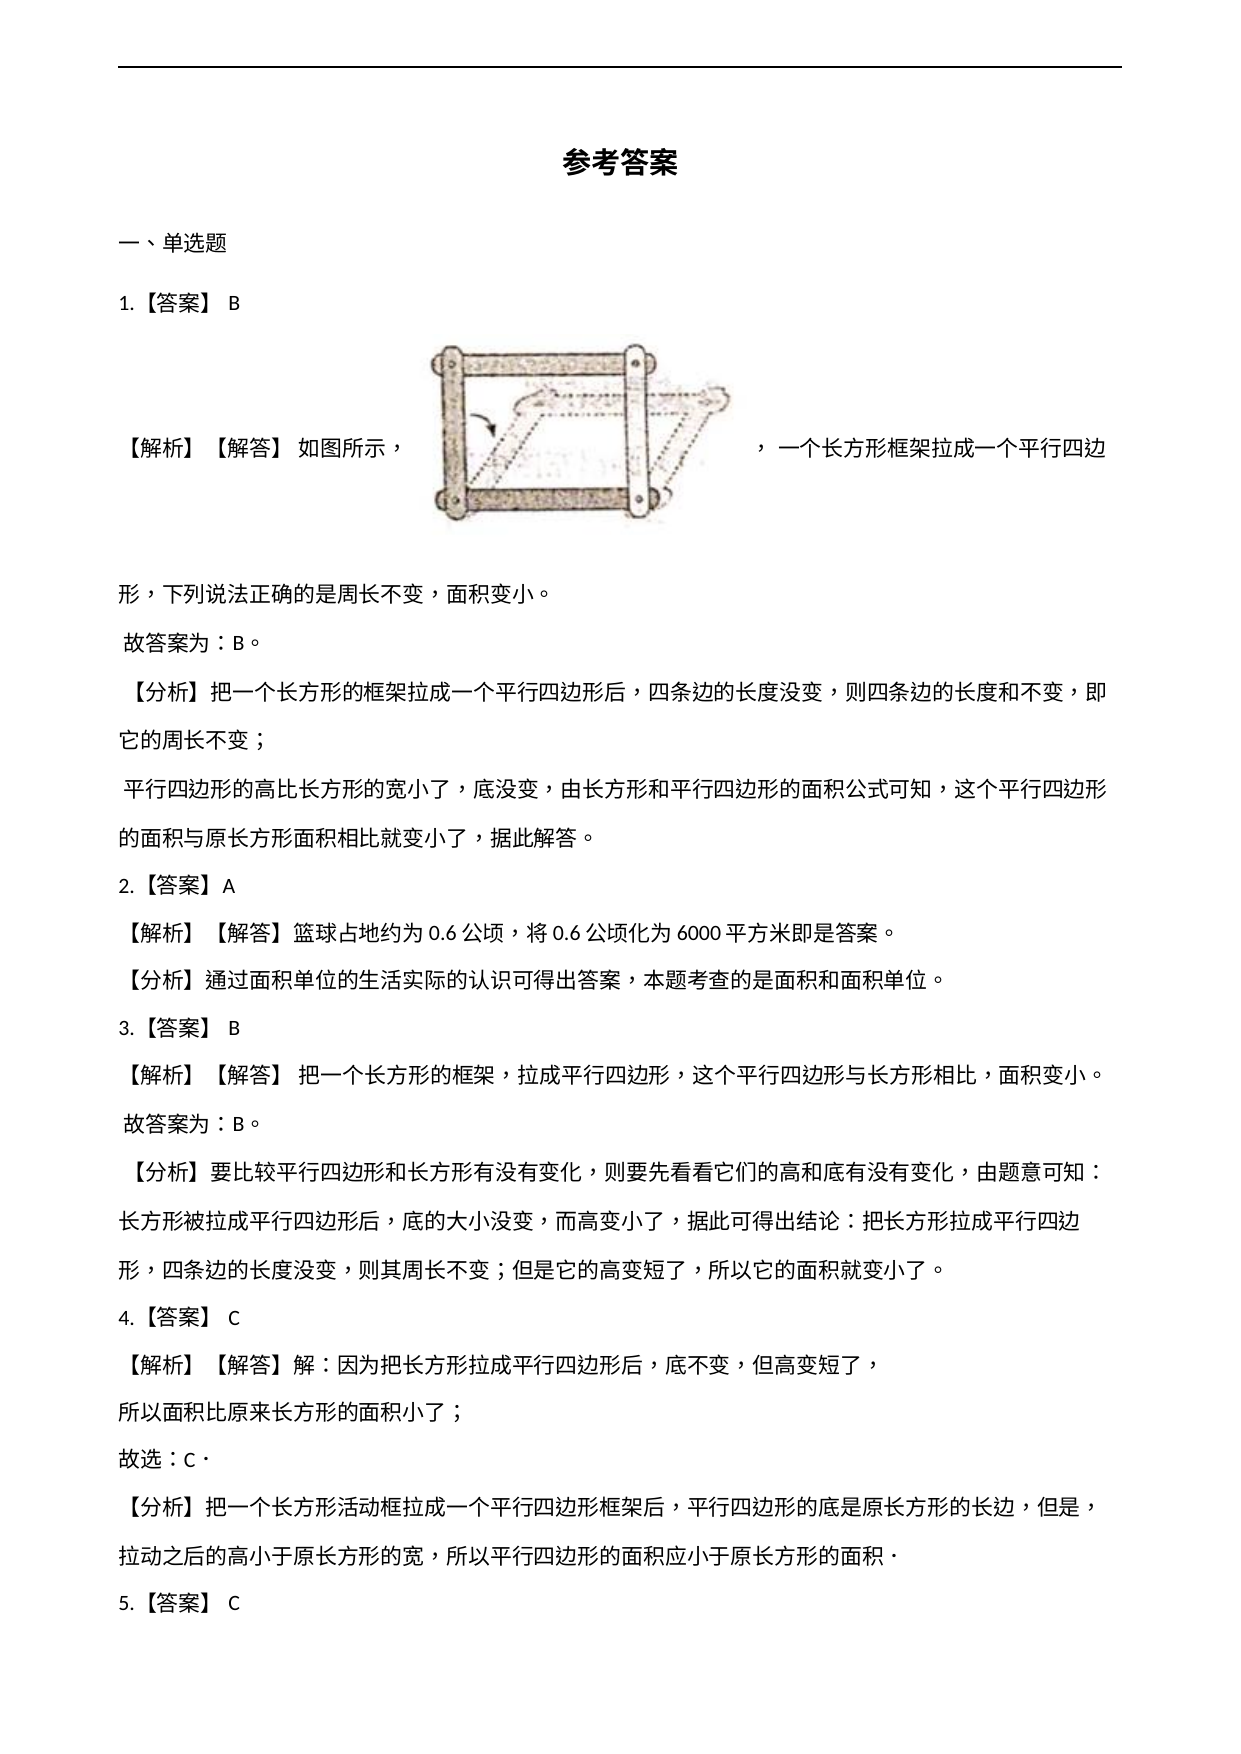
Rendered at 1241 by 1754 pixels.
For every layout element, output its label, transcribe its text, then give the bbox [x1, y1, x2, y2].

text 【解析】【解答】篮球占地约为0.6公顷，将0.6公顷化为6000平方米即是答案。 [118, 916, 1122, 949]
text 【分析】通过面积单位的生活实际的认识可得出答案，本题考查的是面积和面积单位。 [118, 964, 1122, 996]
text 1.【答案】 B [118, 287, 1122, 319]
text 2.【答案】A [118, 869, 1122, 901]
text 【解析】【解答】解：因为把长方形拉成平行四边形后，底不变，但高变短了， [118, 1348, 1122, 1381]
text 参考答案 [118, 129, 1122, 194]
text 3.【答案】 B [118, 1011, 1122, 1044]
text 5.【答案】 C [118, 1587, 1122, 1619]
picture [408, 334, 751, 538]
text 所以面积比原来长方形的面积小了； [118, 1396, 1122, 1428]
text 【解析】【解答】 如图所示，， 一个长方形框架拉成一个平行四边形，下列说法正确的是周长不变，面积变小。 故答案为：B。 【分析】把一个长方形的框架拉成一个平行四边形后，四条边的长度没变，则四条边的长度和不变，即它的周长不变； 平行四边形的高比长方形的宽小了，底没变，由长方形和平行四边形的面积公式可知，这个平行四边形的面积与原长方形面积相比就变小了，据此解答。 [118, 334, 1122, 854]
text 4.【答案】 C [118, 1301, 1122, 1333]
text 故选：C． [118, 1443, 1122, 1476]
text 【分析】把一个长方形活动框拉成一个平行四边形框架后，平行四边形的底是原长方形的长边，但是，拉动之后的高小于原长方形的宽，所以平行四边形的面积应小于原长方形的面积． [118, 1491, 1122, 1572]
text 一、单选题 [118, 227, 1122, 259]
text 【解析】【解答】 把一个长方形的框架，拉成平行四边形，这个平行四边形与长方形相比，面积变小。 故答案为：B。 【分析】要比较平行四边形和长方形有没有变化，则要先看看它们的高和底有没有变化，由题意可知：长方形被拉成平行四边形后，底的大小没变，而高变小了，据此可得出结论：把长方形拉成平行四边形，四条边的长度没变，则其周长不变；但是它的高变短了，所以它的面积就变小了。 [118, 1058, 1122, 1286]
